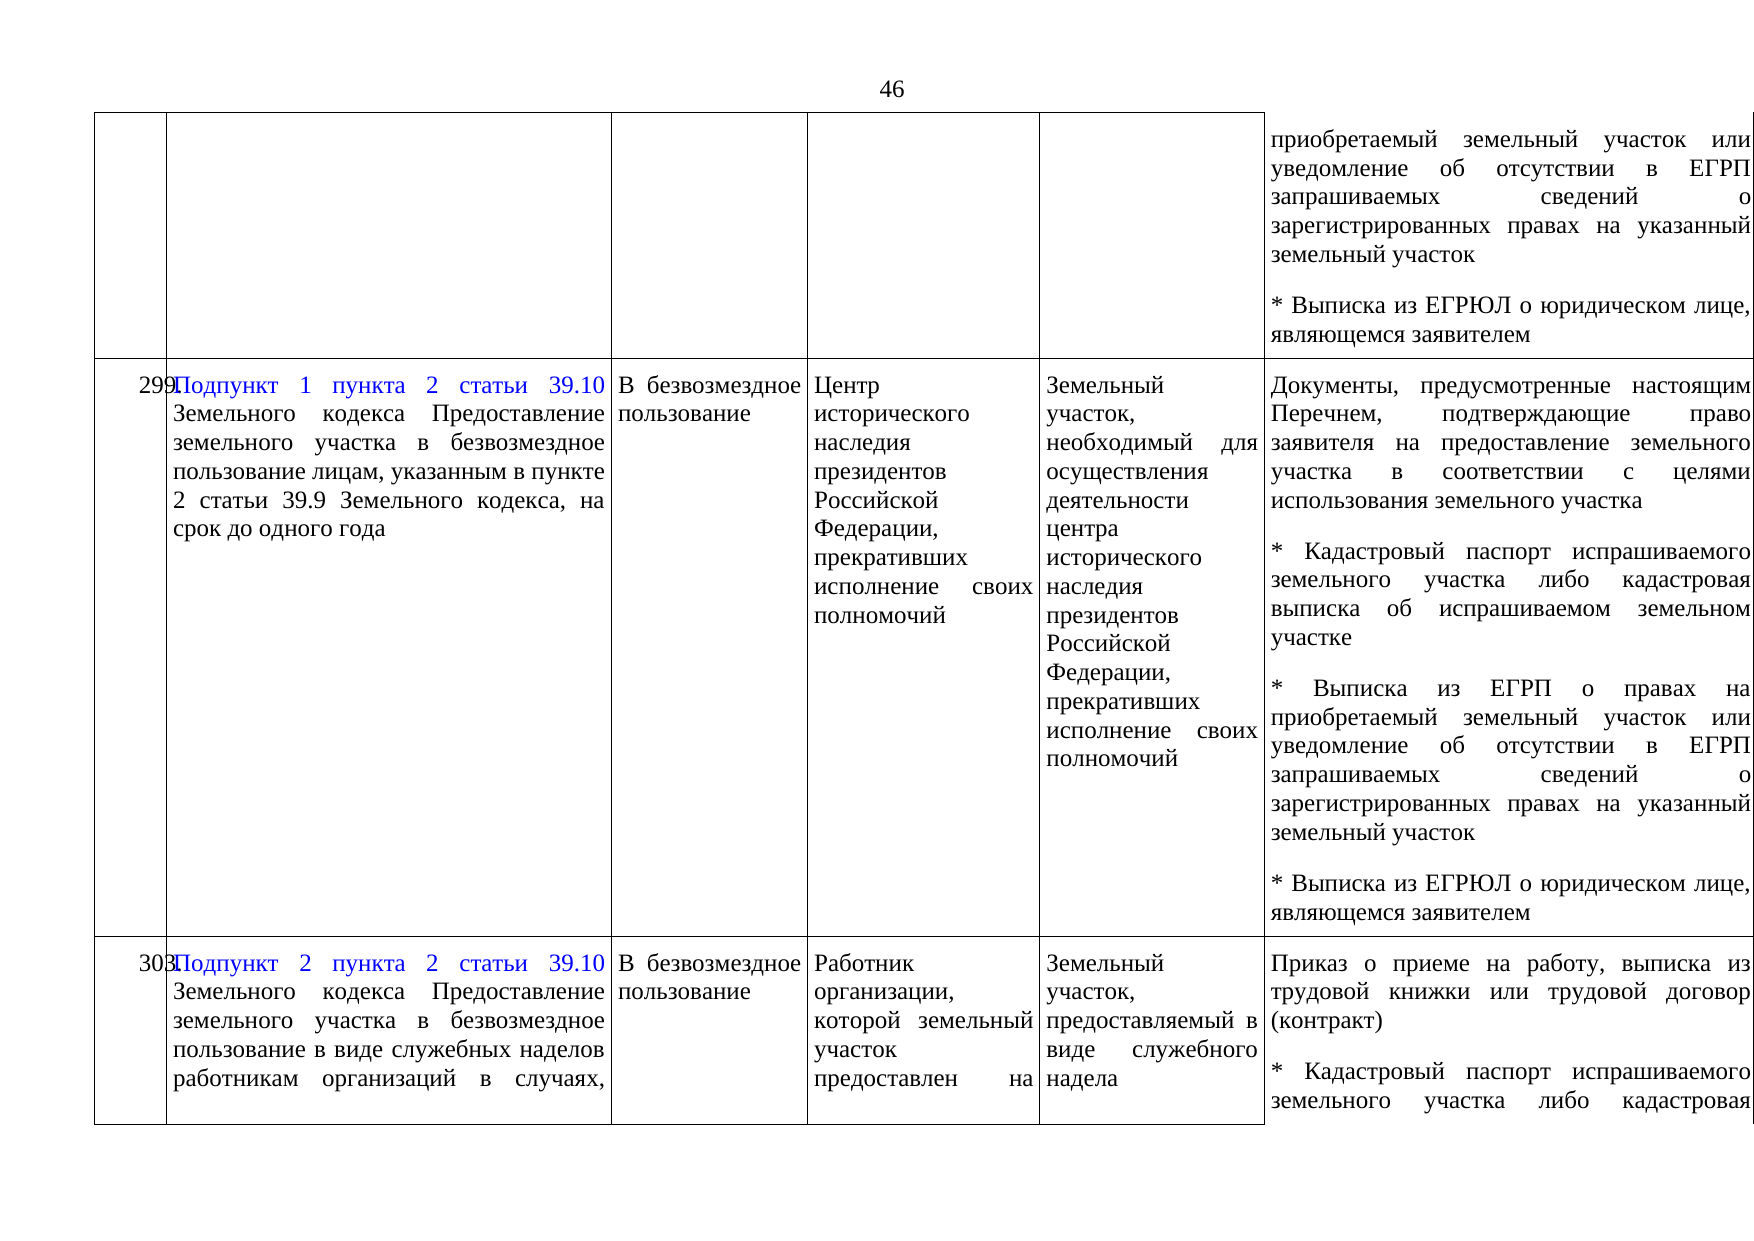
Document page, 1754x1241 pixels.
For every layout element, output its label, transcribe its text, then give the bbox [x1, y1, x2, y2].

table_cell * Кадастровый паспорт испрашиваемого земельного участка либо кадастровая выписка об испрашиваемом земельном участке [1265, 524, 1753, 661]
table_cell Приказ о приеме на работу, выписка из трудовой книжки или трудовой договор (контракт) [1265, 937, 1753, 1044]
table_cell Земельный участок, необходимый для осуществления деятельности центра исторического наследия президентов Российской Федерации, прекративших исполнение своих полномочий [1040, 359, 1264, 936]
table_cell * Выписка из ЕГРЮЛ о юридическом лице, являющемся заявителем [1265, 856, 1753, 936]
table_cell Земельный участок, предоставляемый в виде служебного надела [1040, 937, 1264, 1124]
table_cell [1265, 1045, 1753, 1124]
table_cell * Выписка из ЕГРЮЛ о юридическом лице, являющемся заявителем [1265, 278, 1753, 358]
table_cell В безвозмездное пользование [612, 359, 807, 936]
table_cell [95, 359, 166, 936]
table_cell Подпункт 2 пункта 2 статьи 39.10 Земельного кодекса Предоставление земельного участка в безвозмездное пользование в виде служебных наделов работникам организаций в случаях, указанных в пункте 2 статьи 24 Земельного кодекса, на срок трудового договора, заключенного между работником и организацией [167, 937, 611, 1124]
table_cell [1265, 112, 1753, 278]
table_cell Центр исторического наследия президентов Российской Федерации, прекративших исполнение своих полномочий [808, 359, 1039, 936]
table_cell В безвозмездное пользование [612, 937, 807, 1124]
table_cell Работник организации, которой земельный участок предоставлен на праве постоянного (бессрочного) пользования [808, 937, 1039, 1124]
table_cell [95, 937, 166, 1124]
